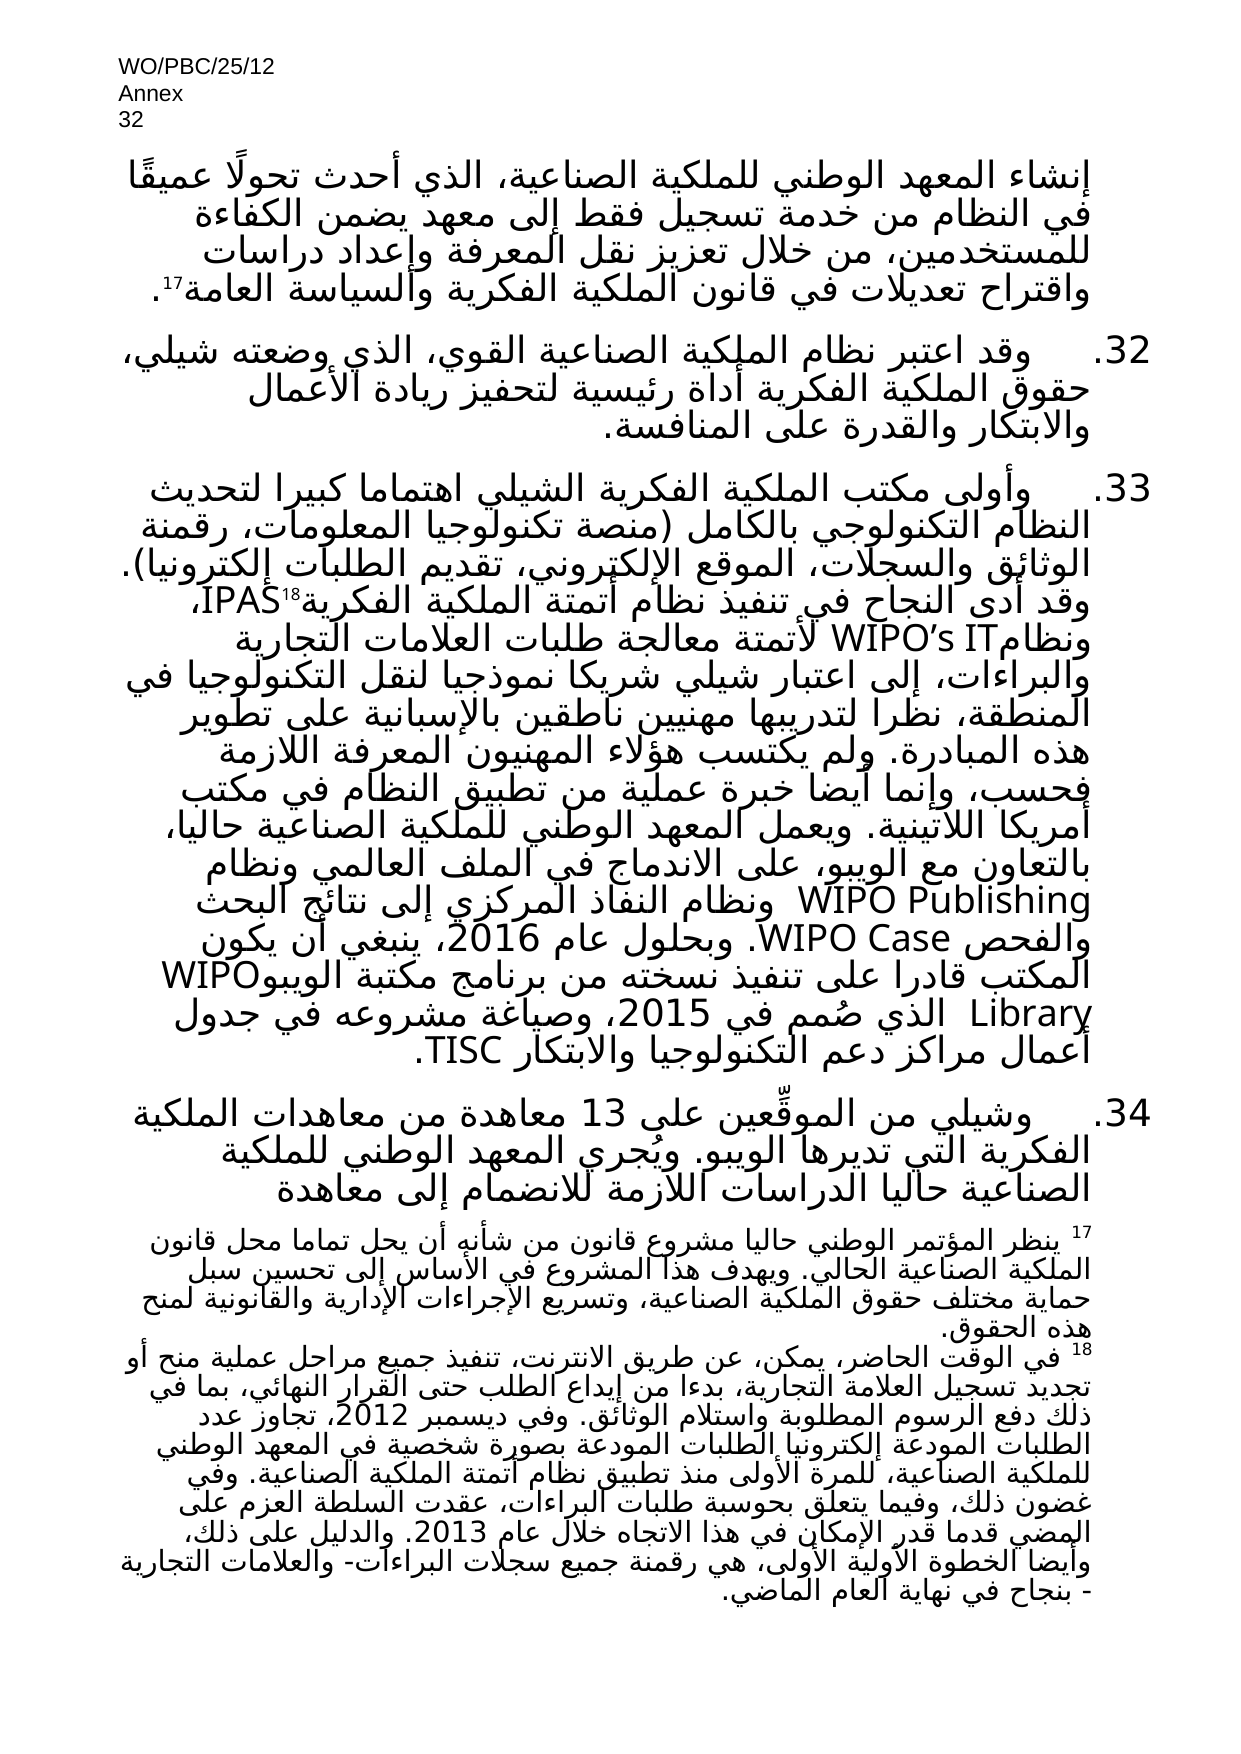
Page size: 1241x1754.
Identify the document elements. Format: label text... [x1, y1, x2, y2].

list وشيلي من الموقِّعين على 13 معاهدة من معاهدات الملكية الفكرية التي تديرها الويبو. ويُجري المعهد الوطني للملكية الصناعية حاليا الدراسات اللازمة للانضمام إلى معاهدة سنغافورة بشأن قانون العلامات التجارية واتفاق لاهاي بشأن التسجيل الدولي للتصاميم الصناعية، والاتفاقات بشأن تصنيف حقوق الملكية الصناعية (نيس وفيينا، والتصنيف الدولي للبراءات IPC) – والاتفاقات القابلة للتطبيق في شيلي بموجب المعايير المحلية، أيًا كانت. [118, 1096, 1092, 1208]
list وقد اعتبر نظام الملكية الصناعية القوي، الذي وضعته شيلي، حقوق الملكية الفكرية أداة رئيسية لتحفيز ريادة الأعمال والابتكار والقدرة على المنافسة. [118, 333, 1092, 446]
list وأولى مكتب الملكية الفكرية الشيلي اهتماما كبيرا لتحديث النظام التكنولوجي بالكامل (منصة تكنولوجيا المعلومات، رقمنة الوثائق والسجلات، الموقع الإلكتروني، تقديم الطلبات إلكترونيا). وقد أدى النجاح في تنفيذ نظام أتمتة الملكية الفكريةIPAS، ونظامWIPO’s IT لأتمتة معالجة طلبات العلامات التجارية والبراءات، إلى اعتبار شيلي شريكا نموذجيا لنقل التكنولوجيا في المنطقة، نظرا لتدريبها مهنيين ناطقين بالإسبانية على تطوير هذه المبادرة. ولم يكتسب هؤلاء المهنيون المعرفة اللازمة فحسب، وإنما أيضا خبرة عملية من تطبيق النظام في مكتب أمريكا اللاتينية. ويعمل المعهد الوطني للملكية الصناعية حاليا، بالتعاون مع الويبو، على الاندماج في الملف العالمي ونظامWIPO Publishing ونظام النفاذ المركزي إلى نتائج البحث والفحص WIPO Case. وبحلول عام 2016، ينبغي أن يكون المكتب قادرا على تنفيذ نسخته من برنامج مكتبة الويبوWIPO Library الذي صُمم في 2015، وصياغة مشروعه في جدول أعمال مراكز دعم التكنولوجيا والابتكار TISC. [118, 471, 1092, 1071]
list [118, 158, 1092, 308]
